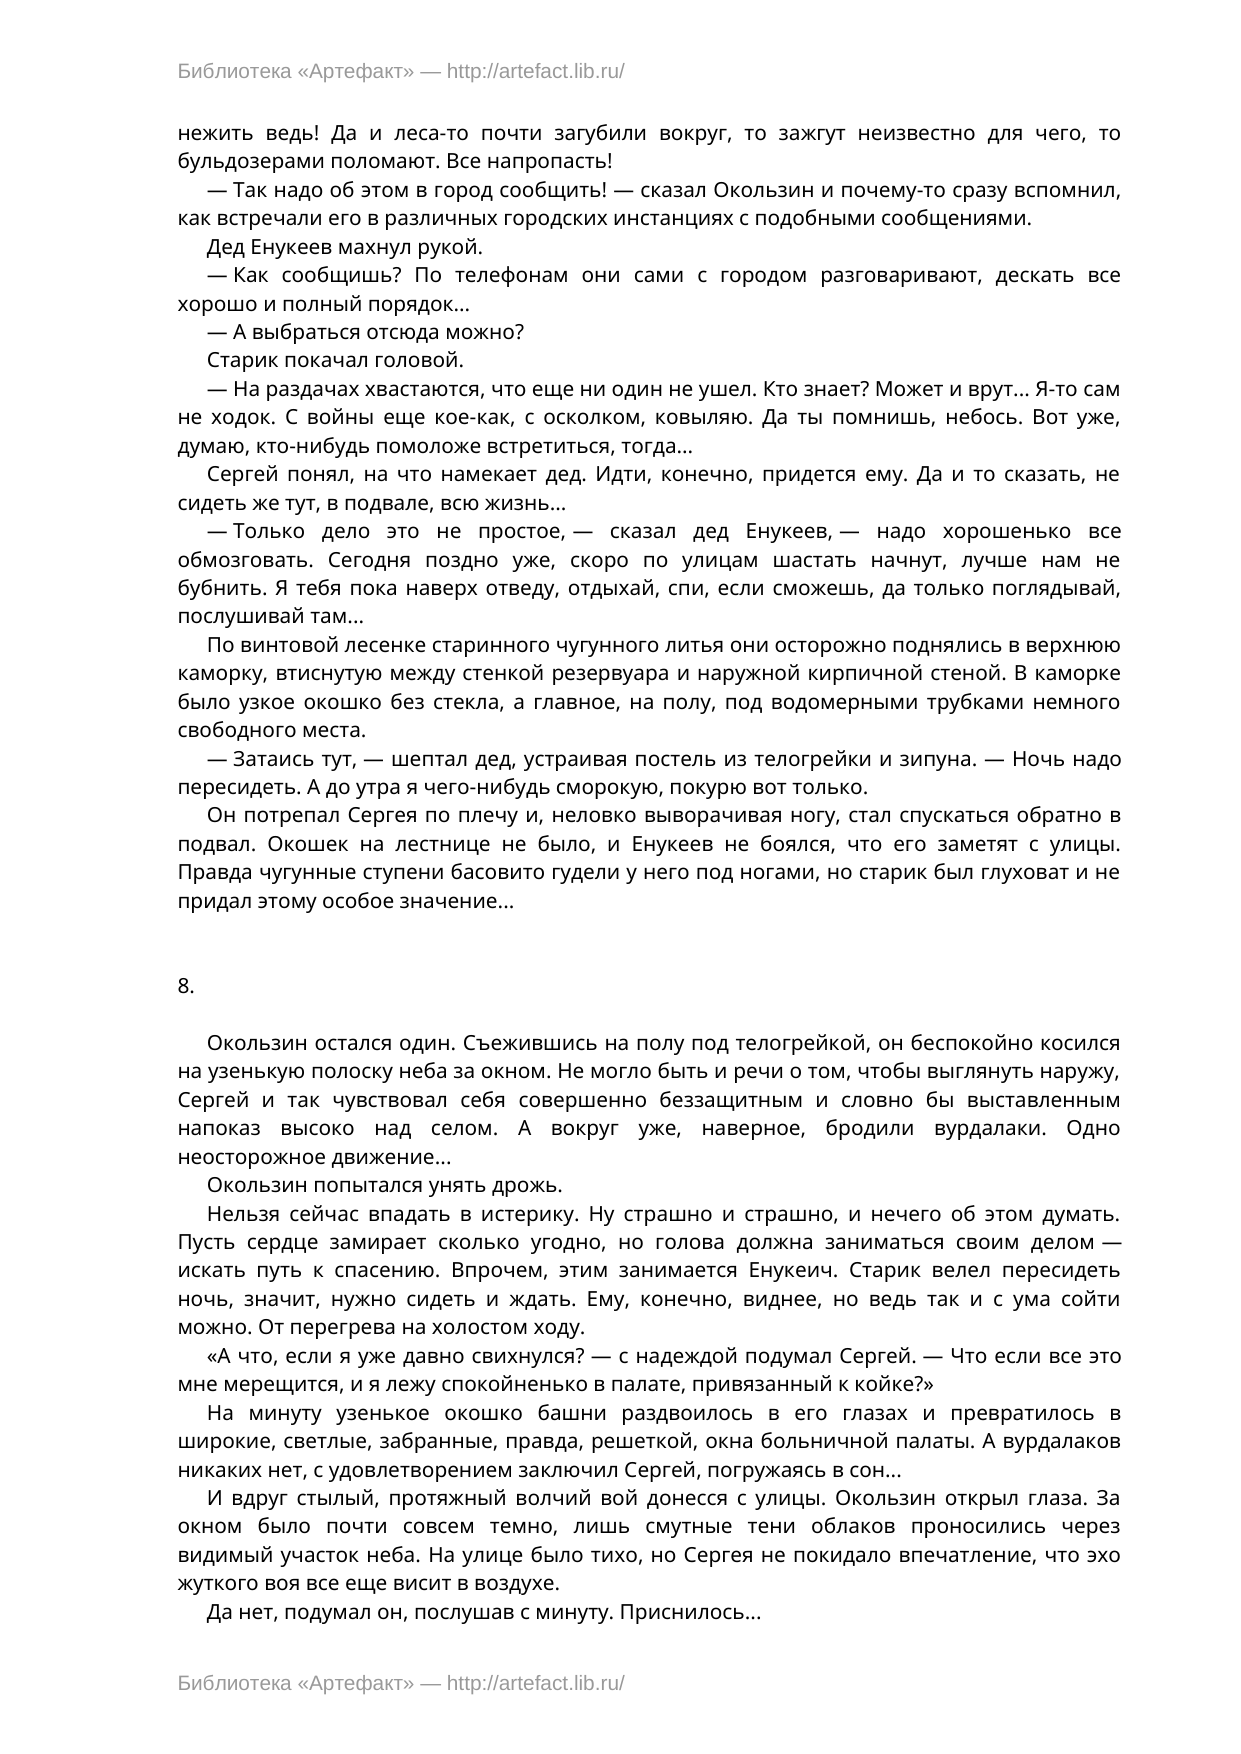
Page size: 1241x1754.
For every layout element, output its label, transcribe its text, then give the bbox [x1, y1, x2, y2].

text — Как сообщишь? По телефонам они сами с городом разговаривают, дескать все хорошо и полный порядок... [177, 260, 1122, 317]
text И вдруг стылый, протяжный волчий вой донесся с улицы. Окользин открыл глаза. За окном было почти совсем темно, лишь смутные тени облаков проносились через видимый участок неба. На улице было тихо, но Сергея не покидало впечатление, что эхо жуткого воя все еще висит в воздухе. [177, 1483, 1122, 1597]
text Он потрепал Сергея по плечу и, неловко выворачивая ногу, стал спускаться обратно в подвал. Окошек на лестнице не было, и Енукеев не боялся, что его заметят с улицы. Правда чугунные ступени басовито гудели у него под ногами, но старик был глуховат и не придал этому особое значение... [177, 801, 1122, 914]
text — Только дело это не простое, — сказал дед Енукеев, — надо хорошенько все обмозговать. Сегодня поздно уже, скоро по улицам шастать начнут, лучше нам не бубнить. Я тебя пока наверх отведу, отдыхай, спи, если сможешь, да только поглядывай, послушивай там... [177, 516, 1122, 630]
text По винтовой лесенке старинного чугунного литья они осторожно поднялись в верхнюю каморку, втиснутую между стенкой резервуара и наружной кирпичной стеной. В каморке было узкое окошко без стекла, а главное, на полу, под водомерными трубками немного свободного места. [177, 630, 1122, 744]
text Сергей понял, на что намекает дед. Идти, конечно, придется ему. Да и то сказать, не сидеть же тут, в подвале, всю жизнь... [177, 459, 1122, 516]
text «А что, если я уже давно свихнулся? — с надеждой подумал Сергей. — Что если все это мне мерещится, и я лежу спокойненько в палате, привязанный к койке?» [177, 1341, 1122, 1398]
text — Затаись тут, — шептал дед, устраивая постель из телогрейки и зипуна. — Ночь надо пересидеть. А до утра я чего-нибудь сморокую, покурю вот только. [177, 744, 1122, 801]
text Да нет, подумал он, послушав с минуту. Приснилось... [177, 1597, 1122, 1625]
subtitle 8. [177, 971, 1122, 1000]
text Окользин остался один. Съежившись на полу под телогрейкой, он беспокойно косился на узенькую полоску неба за окном. Не могло быть и речи о том, чтобы выглянуть наружу, Сергей и так чувствовал себя совершенно беззащитным и словно бы выставленным напоказ высоко над селом. А вокруг уже, наверное, бродили вурдалаки. Одно неосторожное движение... [177, 1028, 1122, 1170]
text — Так надо об этом в город сообщить! — сказал Окользин и почему-то сразу вспомнил, как встречали его в различных городских инстанциях с подобными сообщениями. [177, 175, 1122, 232]
text — На раздачах хвастаются, что еще ни один не ушел. Кто знает? Может и врут... Я-то сам не ходок. С войны еще кое-как, с осколком, ковыляю. Да ты помнишь, небось. Вот уже, думаю, кто-нибудь помоложе встретиться, тогда... [177, 374, 1122, 459]
text Дед Енукеев махнул рукой. [177, 232, 1122, 260]
text Окользин попытался унять дрожь. [177, 1170, 1122, 1199]
text Старик покачал головой. [177, 346, 1122, 374]
text На минуту узенькое окошко башни раздвоилось в его глазах и превратилось в широкие, светлые, забранные, правда, решеткой, окна больничной палаты. А вурдалаков никаких нет, с удовлетворением заключил Сергей, погружаясь в сон... [177, 1398, 1122, 1483]
text — А выбраться отсюда можно? [177, 317, 1122, 346]
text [177, 118, 1122, 175]
text Нельзя сейчас впадать в истерику. Ну страшно и страшно, и нечего об этом думать. Пусть сердце замирает сколько угодно, но голова должна заниматься своим делом — искать путь к спасению. Впрочем, этим занимается Енукеич. Старик велел пересидеть ночь, значит, нужно сидеть и ждать. Ему, конечно, виднее, но ведь так и с ума сойти можно. От перегрева на холостом ходу. [177, 1199, 1122, 1341]
